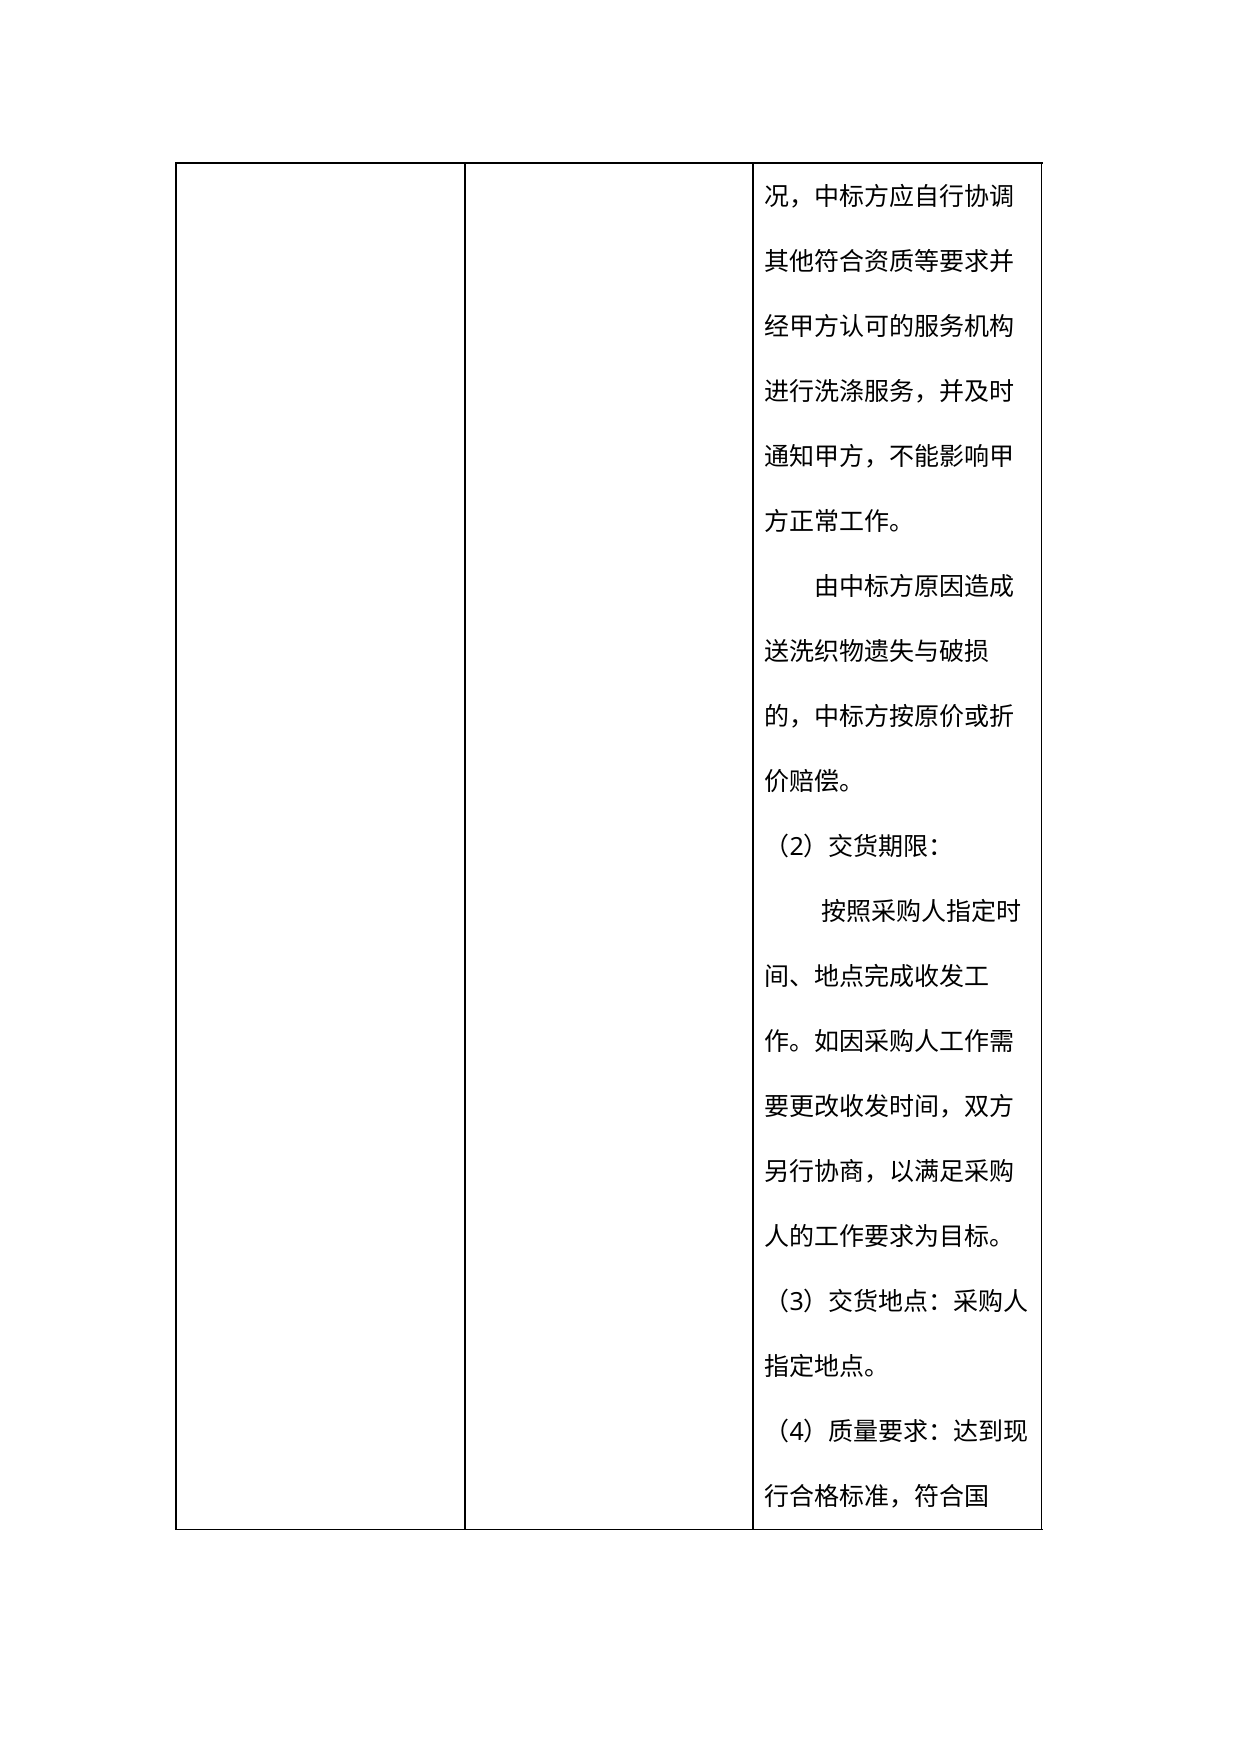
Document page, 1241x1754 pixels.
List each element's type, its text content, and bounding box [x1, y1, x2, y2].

table_cell 3 [177, 164, 464, 1528]
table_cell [754, 164, 1041, 1528]
table_cell [466, 164, 752, 1528]
